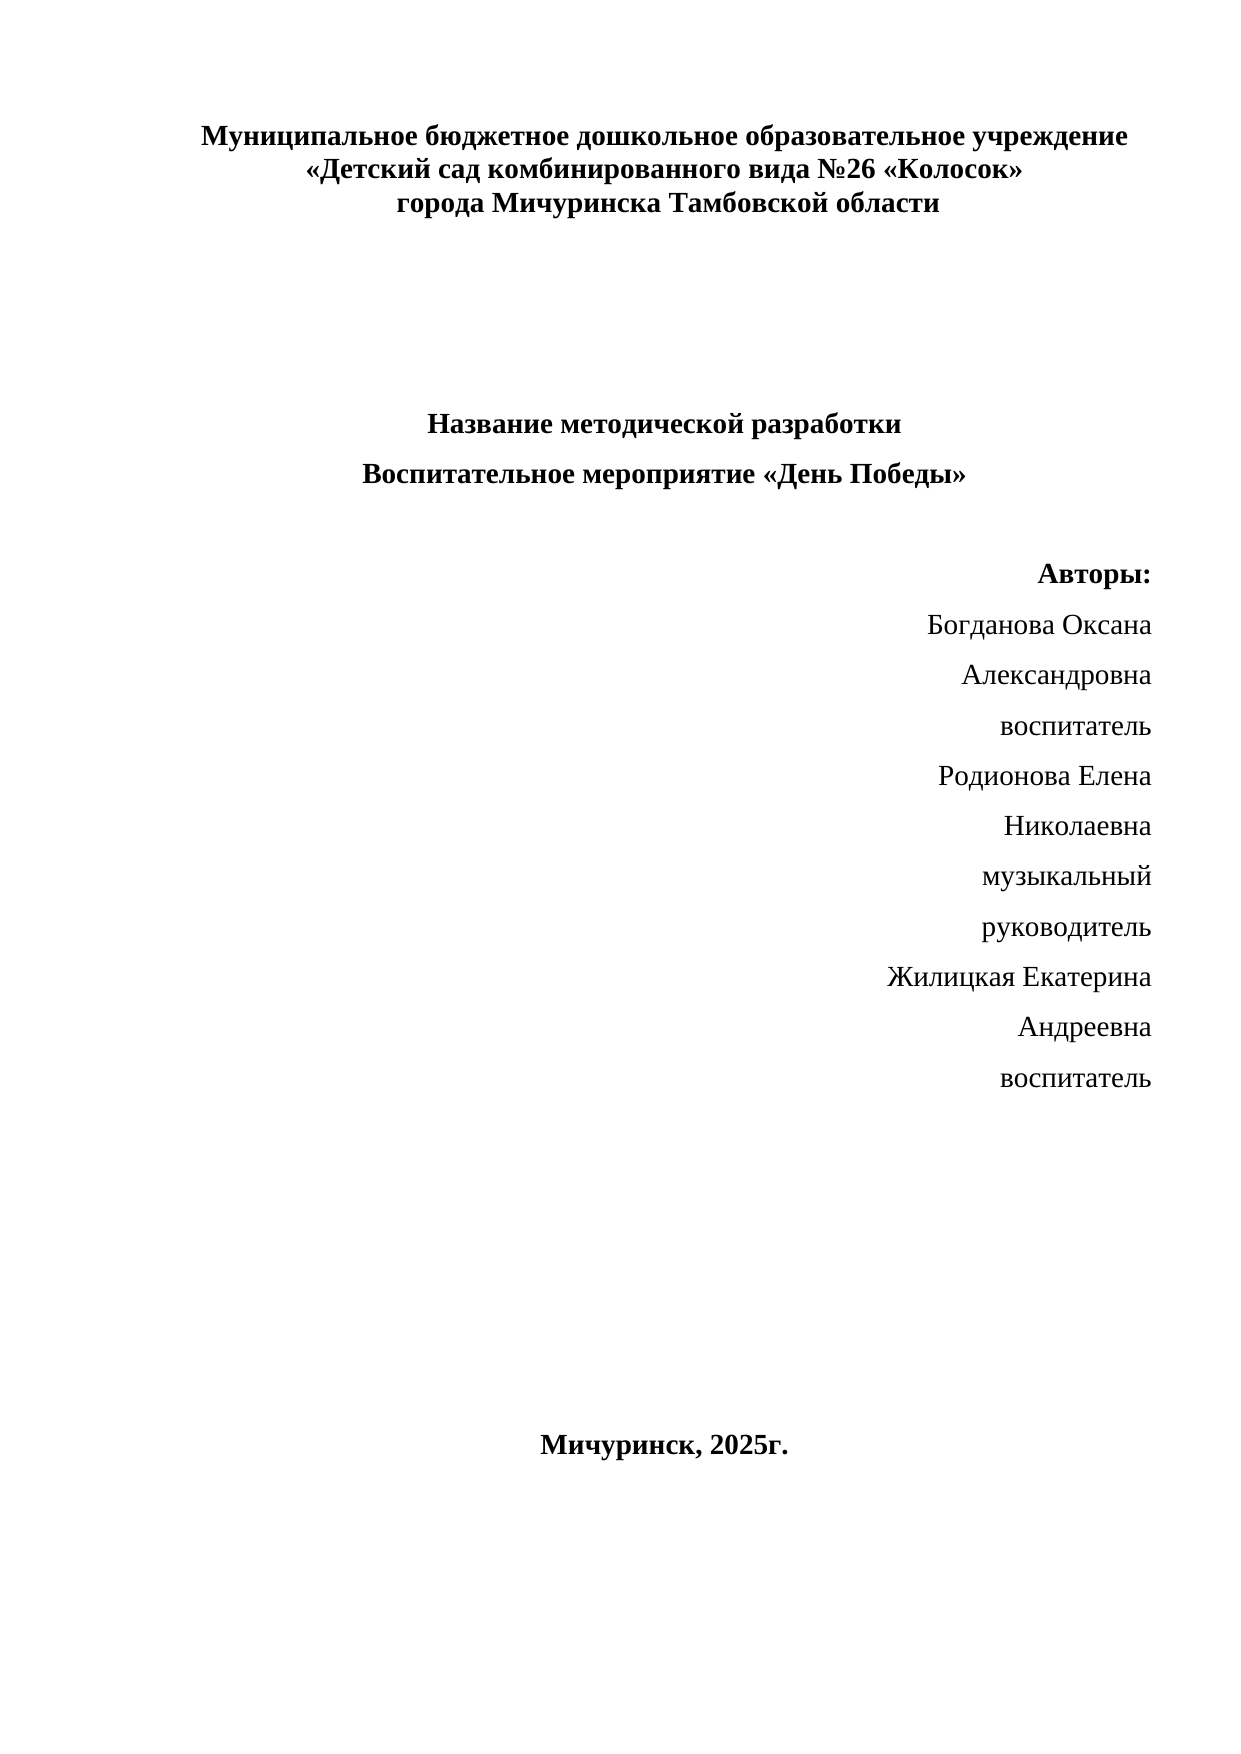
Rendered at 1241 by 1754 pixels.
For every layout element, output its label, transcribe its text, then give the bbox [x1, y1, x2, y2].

text Андреевна [177, 1009, 1152, 1043]
text Название методической разработки [177, 406, 1152, 439]
text воспитатель [177, 708, 1152, 741]
text Богданова Оксана [177, 607, 1152, 641]
text Муниципальное бюджетное дошкольное образовательное учреждение [177, 118, 1152, 152]
text «Детский сад комбинированного вида №26 «Колосок» [177, 152, 1152, 185]
text руководитель [177, 909, 1152, 942]
text Воспитательное мероприятие «День Победы» [177, 456, 1152, 489]
text музыкальный [177, 858, 1152, 892]
text Жилицкая Екатерина [177, 959, 1152, 993]
text воспитатель [177, 1060, 1152, 1093]
text Александровна [177, 657, 1152, 691]
text города Мичуринска Тамбовской области [177, 185, 1152, 219]
text Николаевна [177, 808, 1152, 842]
text Авторы: [177, 557, 1152, 590]
text Родионова Елена [177, 758, 1152, 791]
text Мичуринск, 2025г. [177, 1427, 1152, 1461]
